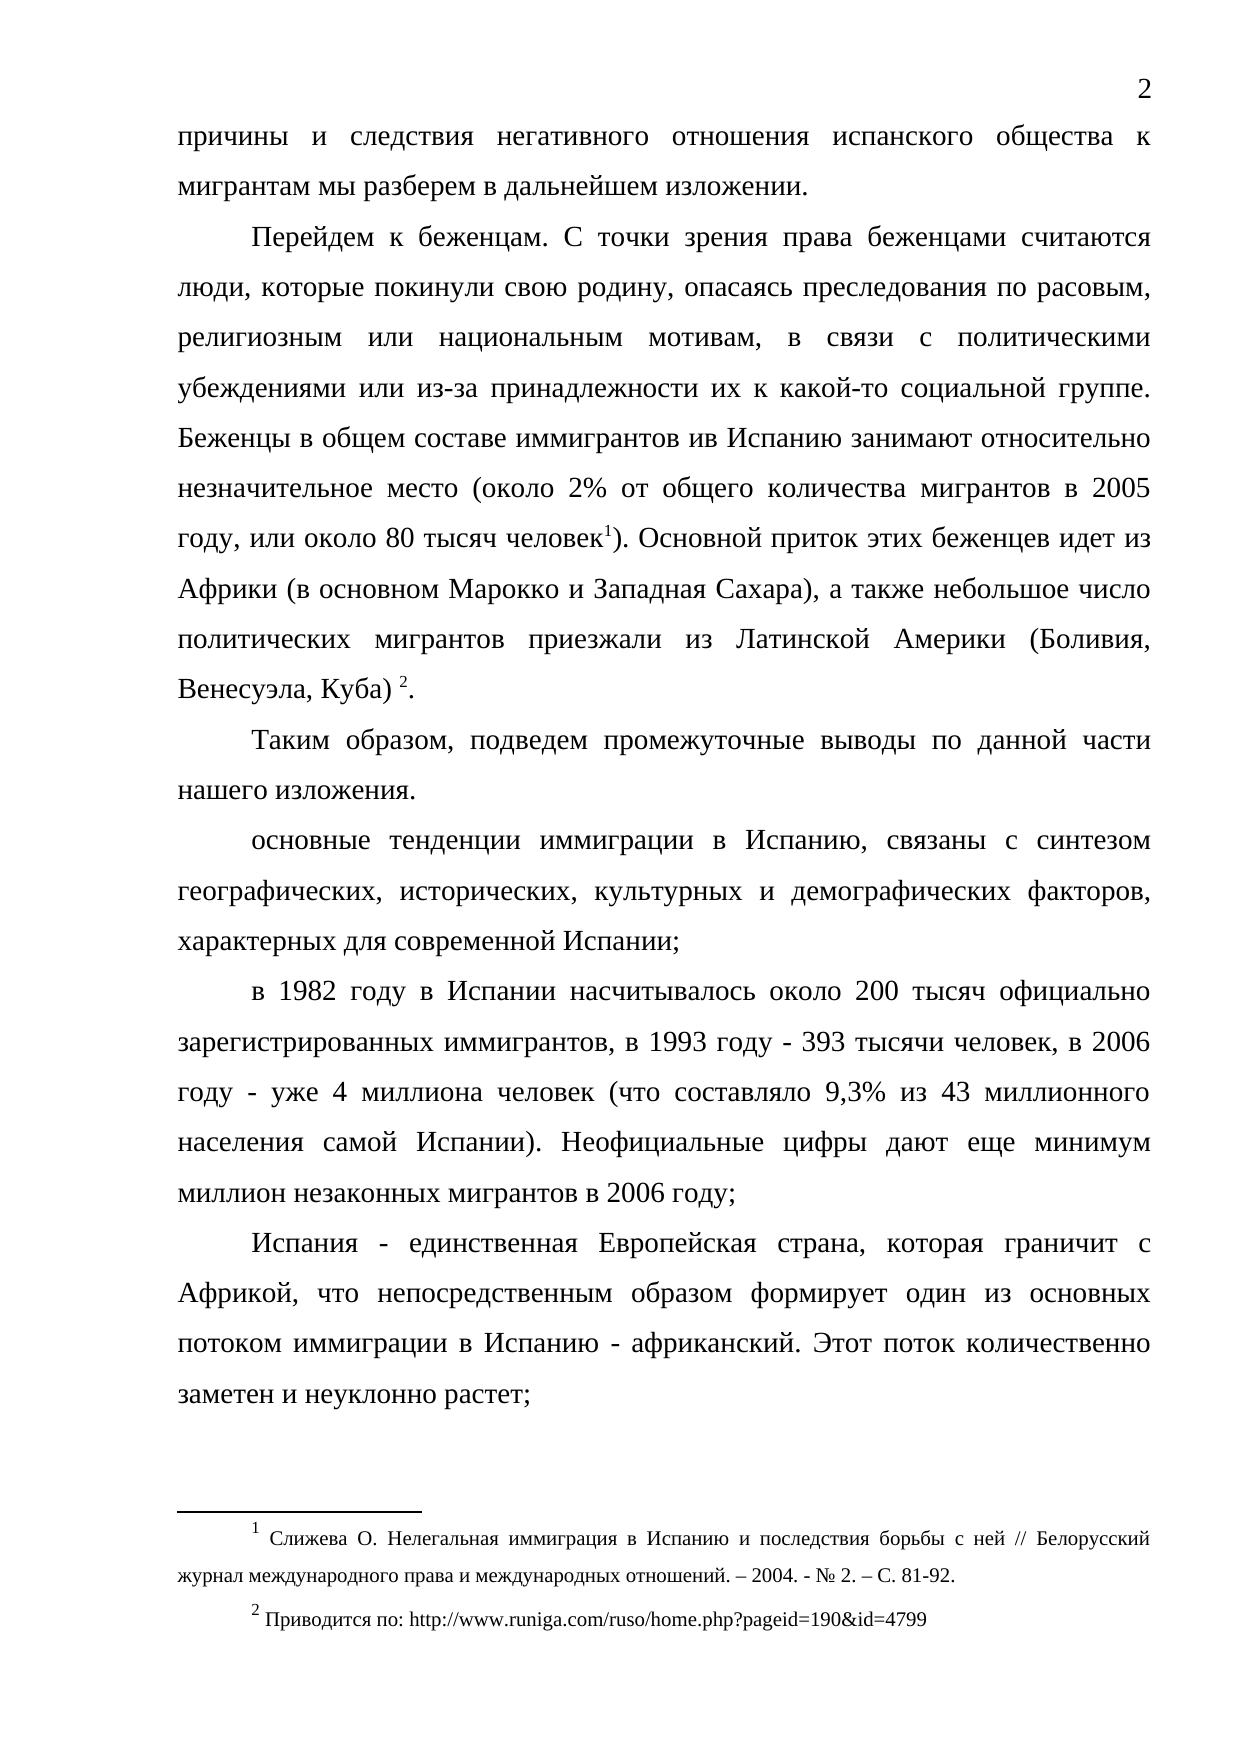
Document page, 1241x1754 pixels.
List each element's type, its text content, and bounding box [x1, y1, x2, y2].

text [177, 118, 1152, 202]
text основные тенденции иммиграции в Испанию, связаны с синтезом географических, исторических, культурных и демографических факторов, характерных для современной Испании; [177, 822, 1152, 957]
text Испания - единственная Европейская страна, которая граничит с Африкой, что непосредственным образом формирует один из основных потоком иммиграции в Испанию - африканский. Этот поток количественно заметен и неуклонно растет; [177, 1225, 1152, 1409]
text Перейдем к беженцам. С точки зрения права беженцами считаются люди, которые покинули свою родину, опасаясь преследования по расовым, религиозным или национальным мотивам, в связи с политическими убеждениями или из-за принадлежности их к какой-то социальной группе. Беженцы в общем составе иммигрантов ив Испанию занимают относительно незначительное место (около 2% от общего количества мигрантов в 2005 году, или около 80 тысяч человек). Основной приток этих беженцев идет из Африки (в основном Марокко и Западная Сахара), а также небольшое число политических мигрантов приезжали из Латинской Америки (Боливия, Венесуэла, Куба) . [177, 219, 1152, 705]
text Таким образом, подведем промежуточные выводы по данной части нашего изложения. [177, 722, 1152, 806]
text в 1982 году в Испании насчитывалось около 200 тысяч официально зарегистрированных иммигрантов, в 1993 году - 393 тысячи человек, в 2006 году - уже 4 миллиона человек (что составляло 9,3% из 43 миллионного населения самой Испании). Неофициальные цифры дают еще минимум миллион незаконных мигрантов в 2006 году; [177, 973, 1152, 1208]
